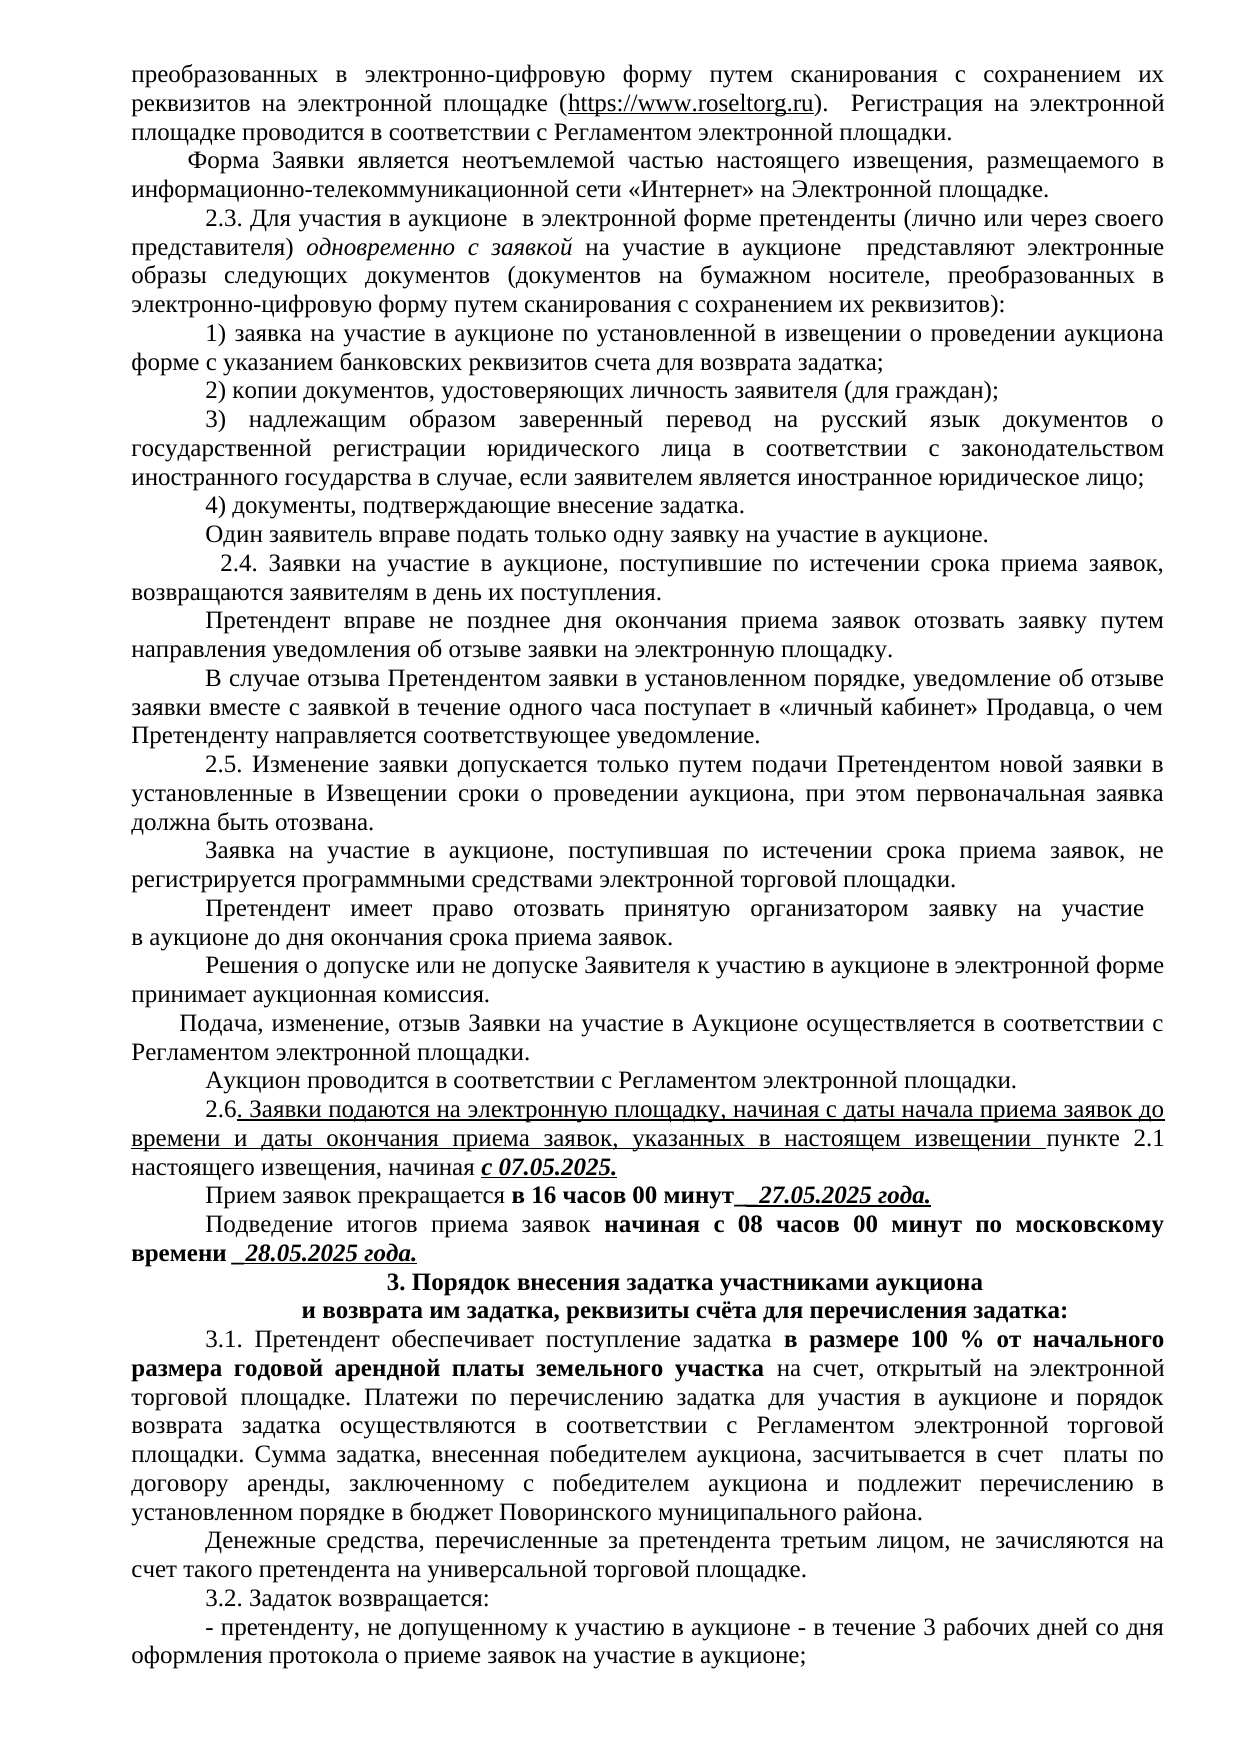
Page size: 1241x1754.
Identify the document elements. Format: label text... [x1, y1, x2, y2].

text 3.1. Претендент обеспечивает поступление задатка в размере 100 % от начального размера годовой арендной платы земельного участка на счет, открытый на электронной торговой площадке. Платежи по перечислению задатка для участия в аукционе и порядок возврата задатка осуществляются в соответствии с Регламентом электронной торговой площадки. Сумма задатка, внесенная победителем аукциона, засчитывается в счет платы по договору аренды, заключенному с победителем аукциона и подлежит перечислению в установленном порядке в бюджет Поворинского муниципального района. [131, 1324, 1165, 1525]
text Аукцион проводится в соответствии с Регламентом электронной площадки. [131, 1065, 1165, 1094]
text 3) надлежащим образом заверенный перевод на русский язык документов о государственной регистрации юридического лица в соответствии с законодательством иностранного государства в случае, если заявителем является иностранное юридическое лицо; [131, 404, 1165, 490]
text В случае отзыва Претендентом заявки в установленном порядке, уведомление об отзыве заявки вместе с заявкой в течение одного часа поступает в «личный кабинет» Продавца, о чем Претенденту направляется соответствующее уведомление. [131, 663, 1165, 749]
text Претендент имеет право отозвать принятую организатором заявку на участие в аукционе до дня окончания срока приема заявок. [131, 893, 1165, 950]
text Подача, изменение, отзыв Заявки на участие в Аукционе осуществляется в соответствии с Регламентом электронной площадки. [131, 1008, 1165, 1065]
text 4) документы, подтверждающие внесение задатка. [131, 490, 1165, 519]
text и возврата им задатка, реквизиты счёта для перечисления задатка: [131, 1295, 1165, 1324]
text Денежные средства, перечисленные за претендента третьим лицом, не зачисляются на счет такого претендента на универсальной торговой площадке. [131, 1525, 1165, 1583]
text 2.4. Заявки на участие в аукционе, поступившие по истечении срока приема заявок, возвращаются заявителям в день их поступления. [131, 548, 1165, 605]
text Претендент вправе не позднее дня окончания приема заявок отозвать заявку путем направления уведомления об отзыве заявки на электронную площадку. [131, 605, 1165, 663]
text Решения о допуске или не допуске Заявителя к участию в аукционе в электронной форме принимает аукционная комиссия. [131, 950, 1165, 1008]
text 3.2. Задаток возвращается: [131, 1583, 1165, 1612]
text Заявка на участие в аукционе, поступившая по истечении срока приема заявок, не регистрируется программными средствами электронной торговой площадки. [131, 835, 1165, 893]
text Форма Заявки является неотъемлемой частью настоящего извещения, размещаемого в информационно-телекоммуникационной сети «Интернет» на Электронной площадке. [131, 145, 1165, 203]
text 1) заявка на участие в аукционе по установленной в извещении о проведении аукциона форме с указанием банковских реквизитов счета для возврата задатка; [131, 318, 1165, 375]
text Один заявитель вправе подать только одну заявку на участие в аукционе. [131, 519, 1165, 548]
text 3. Порядок внесения задатка участниками аукциона [131, 1267, 1165, 1295]
text Подведение итогов приема заявок начиная с 08 часов 00 минут по московскому времени _28.05.2025 года. [131, 1209, 1165, 1267]
text 2) копии документов, удостоверяющих личность заявителя (для граждан); [131, 375, 1165, 404]
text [131, 59, 1165, 145]
text 2.5. Изменение заявки допускается только путем подачи Претендентом новой заявки в установленные в Извещении сроки о проведении аукциона, при этом первоначальная заявка должна быть отозвана. [131, 749, 1165, 835]
text - претенденту, не допущенному к участию в аукционе - в течение 3 рабочих дней со дня оформления протокола о приеме заявок на участие в аукционе; [131, 1612, 1165, 1669]
text 2.3. Для участия в аукционе в электронной форме претенденты (лично или через своего представителя) одновременно с заявкой на участие в аукционе представляют электронные образы следующих документов (документов на бумажном носителе, преобразованных в электронно-цифровую форму путем сканирования с сохранением их реквизитов): [131, 203, 1165, 318]
text 2.6. Заявки подаются на электронную площадку, начиная с даты начала приема заявок до времени и даты окончания приема заявок, указанных в настоящем извещении пункте 2.1 настоящего извещения, начиная с 07.05.2025. [131, 1094, 1165, 1180]
text Прием заявок прекращается в 16 часов 00 минут__27.05.2025 года. [131, 1180, 1165, 1209]
